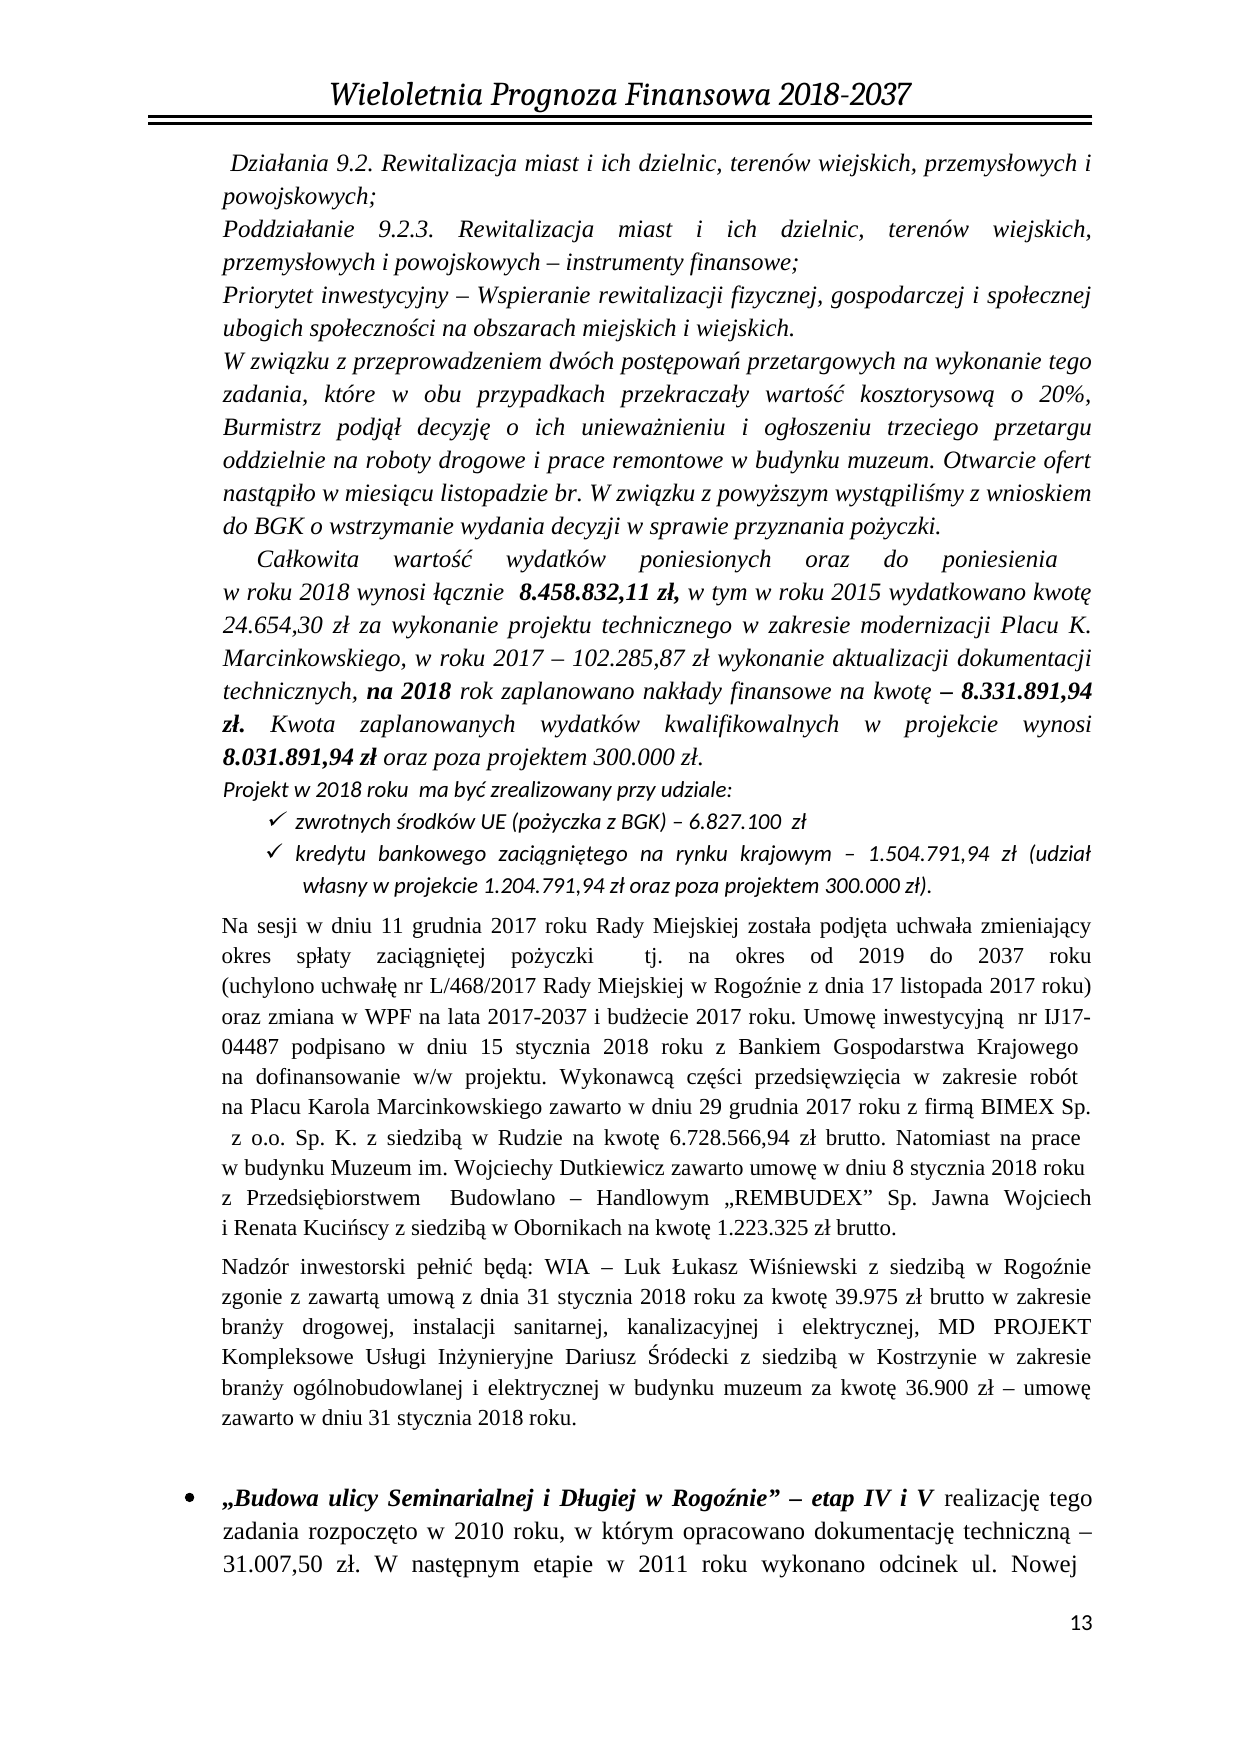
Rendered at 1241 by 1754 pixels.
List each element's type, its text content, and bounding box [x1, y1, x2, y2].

list W związku z przeprowadzeniem dwóch postępowań przetargowych na wykonanie tego zadania, które w obu przypadkach przekraczały wartość kosztorysową o 20%, Burmistrz podjął decyzję o ich unieważnieniu i ogłoszeniu trzeciego przetargu oddzielnie na roboty drogowe i prace remontowe w budynku muzeum. Otwarcie ofert nastąpiło w miesiącu listopadzie br. W związku z powyższym wystąpiliśmy z wnioskiem do BGK o wstrzymanie wydania decyzji w sprawie przyznania pożyczki. [223, 346, 1092, 540]
list zwrotnych środków UE (pożyczka z BGK) – 6.827.100 zł [265, 807, 1092, 835]
list kredytu bankowego zaciągniętego na rynku krajowym – 1.504.791,94 zł (udział własny w projekcie 1.204.791,94 zł oraz poza projektem 300.000 zł). [265, 839, 1092, 900]
list Priorytet inwestycyjny – Wspieranie rewitalizacji fizycznej, gospodarczej i społecznej ubogich społeczności na obszarach miejskich i wiejskich. [223, 280, 1092, 342]
list Poddziałanie 9.2.3. Rewitalizacja miast i ich dzielnic, terenów wiejskich, przemysłowych i powojskowych – instrumenty finansowe; [223, 214, 1092, 276]
list Całkowita wartość wydatków poniesionych oraz do poniesienia w roku 2018 wynosi łącznie 8.458.832,11 zł, w tym w roku 2015 wydatkowano kwotę 24.654,30 zł za wykonanie projektu technicznego w zakresie modernizacji Placu K. Marcinkowskiego, w roku 2017 – 102.285,87 zł wykonanie aktualizacji dokumentacji technicznych, na 2018 rok zaplanowano nakłady finansowe na kwotę – 8.331.891,94 zł. Kwota zaplanowanych wydatków kwalifikowalnych w projekcie wynosi 8.031.891,94 zł oraz poza projektem 300.000 zł. [223, 544, 1092, 771]
list Projekt w 2018 roku ma być zrealizowany przy udziale: [223, 775, 1092, 803]
list Działania 9.2. Rewitalizacja miast i ich dzielnic, terenów wiejskich, przemysłowych i powojskowych; [223, 148, 1092, 209]
text Na sesji w dniu 11 grudnia 2017 roku Rady Miejskiej została podjęta uchwała zmieniający okres spłaty zaciągniętej pożyczki tj. na okres od 2019 do 2037 roku (uchylono uchwałę nr L/468/2017 Rady Miejskiej w Rogoźnie z dnia 17 listopada 2017 roku) oraz zmiana w WPF na lata 2017-2037 i budżecie 2017 roku. Umowę inwestycyjną nr IJ17-04487 podpisano w dniu 15 stycznia 2018 roku z Bankiem Gospodarstwa Krajowego na dofinansowanie w/w projektu. Wykonawcą części przedsięwzięcia w zakresie robót na Placu Karola Marcinkowskiego zawarto w dniu 29 grudnia 2017 roku z firmą BIMEX Sp. z o.o. Sp. K. z siedzibą w Rudzie na kwotę 6.728.566,94 zł brutto. Natomiast na prace w budynku Muzeum im. Wojciechy Dutkiewicz zawarto umowę w dniu 8 stycznia 2018 roku z Przedsiębiorstwem Budowlano – Handlowym „REMBUDEX” Sp. Jawna Wojciech i Renata Kucińscy z siedzibą w Obornikach na kwotę 1.223.325 zł brutto. [221, 912, 1092, 1241]
text Nadzór inwestorski pełnić będą: WIA – Luk Łukasz Wiśniewski z siedzibą w Rogoźnie zgonie z zawartą umową z dnia 31 stycznia 2018 roku za kwotę 39.975 zł brutto w zakresie branży drogowej, instalacji sanitarnej, kanalizacyjnej i elektrycznej, MD PROJEKT Kompleksowe Usługi Inżynieryjne Dariusz Śródecki z siedzibą w Kostrzynie w zakresie branży ogólnobudowlanej i elektrycznej w budynku muzeum za kwotę 36.900 zł – umowę zawarto w dniu 31 stycznia 2018 roku. [221, 1253, 1092, 1430]
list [185, 1483, 1092, 1578]
